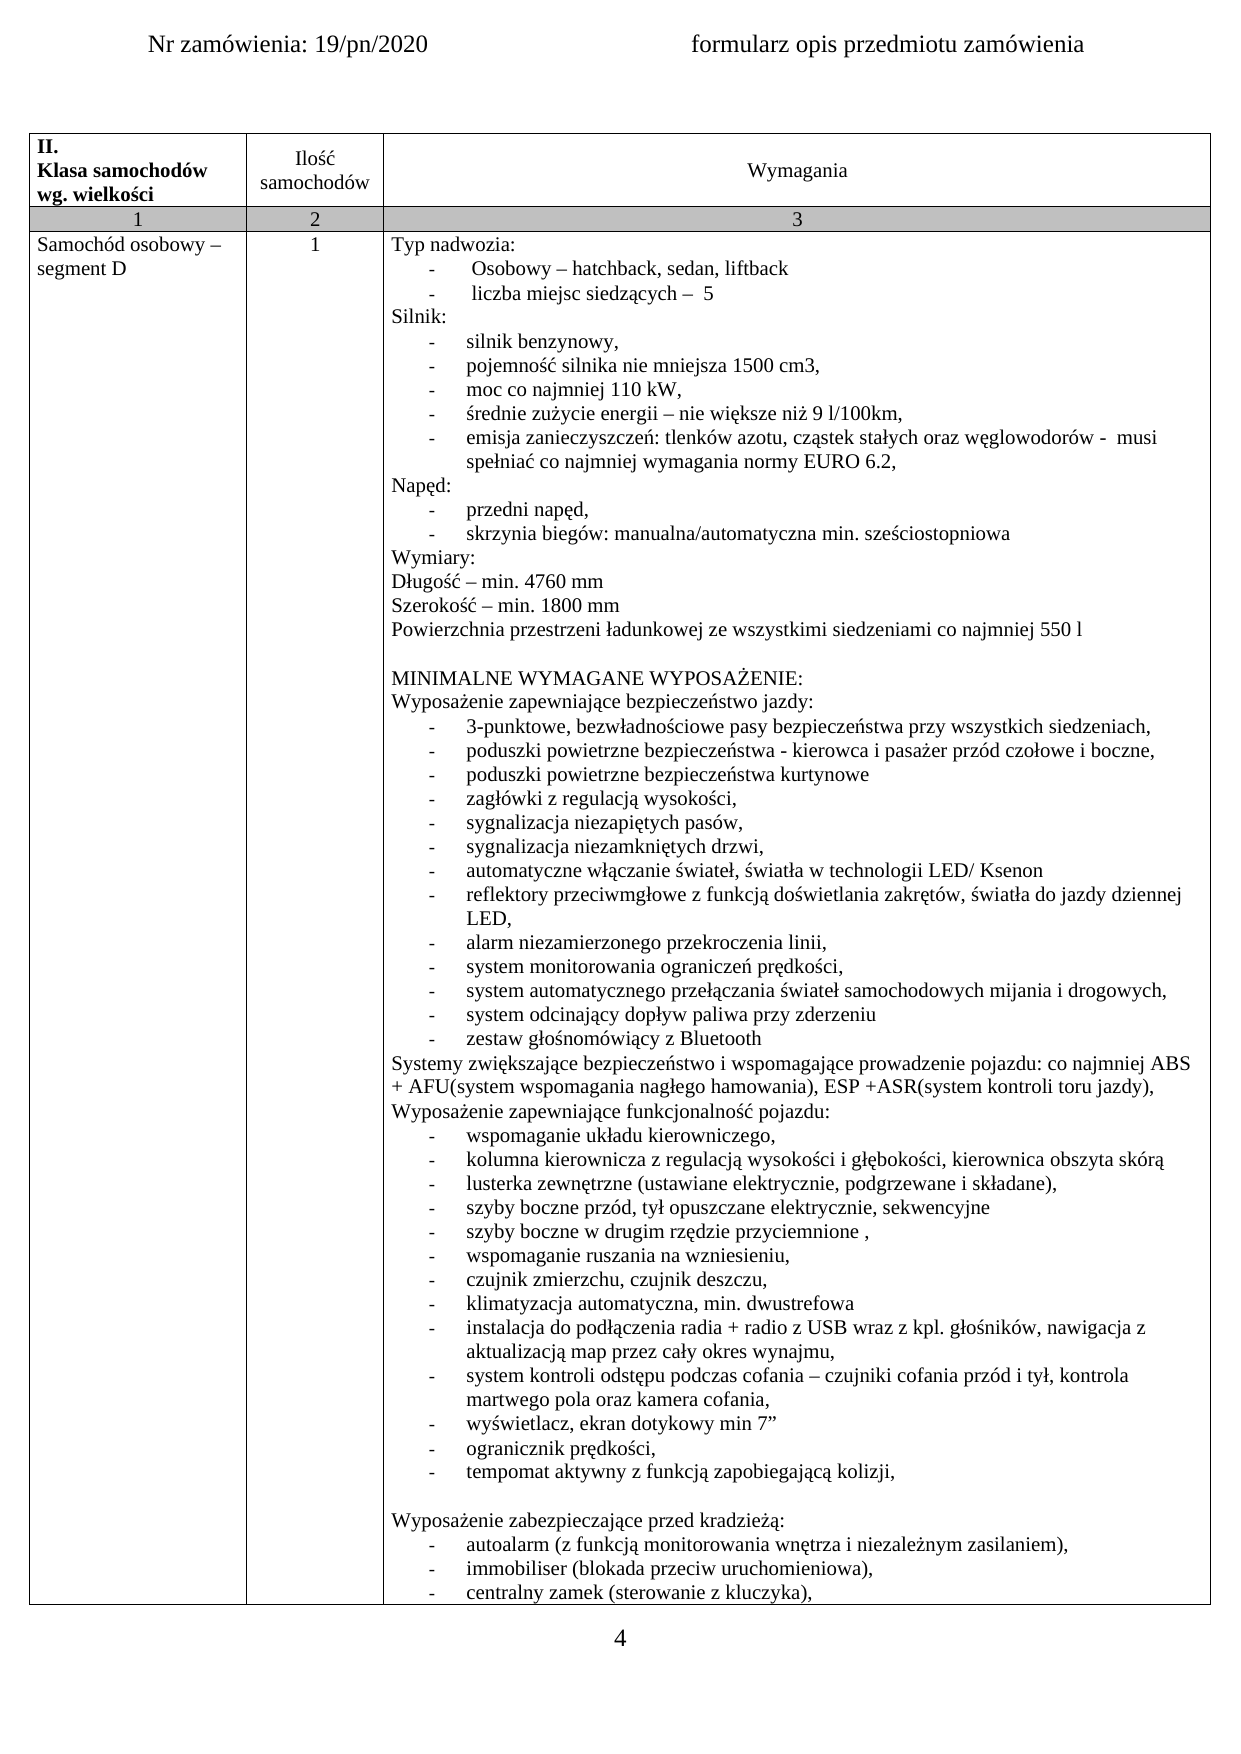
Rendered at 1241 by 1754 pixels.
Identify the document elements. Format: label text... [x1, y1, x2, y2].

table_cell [30, 232, 246, 1604]
table_cell 2 [247, 207, 383, 231]
table_cell 1 [30, 207, 246, 231]
table_header II. Klasa samochodów wg. wielkości [30, 134, 246, 206]
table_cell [384, 232, 1210, 1604]
table_cell 1 [247, 232, 383, 1604]
table_header Ilość samochodów [247, 134, 383, 206]
table_header Wymagania [384, 134, 1210, 206]
table_cell 3 [384, 207, 1210, 231]
